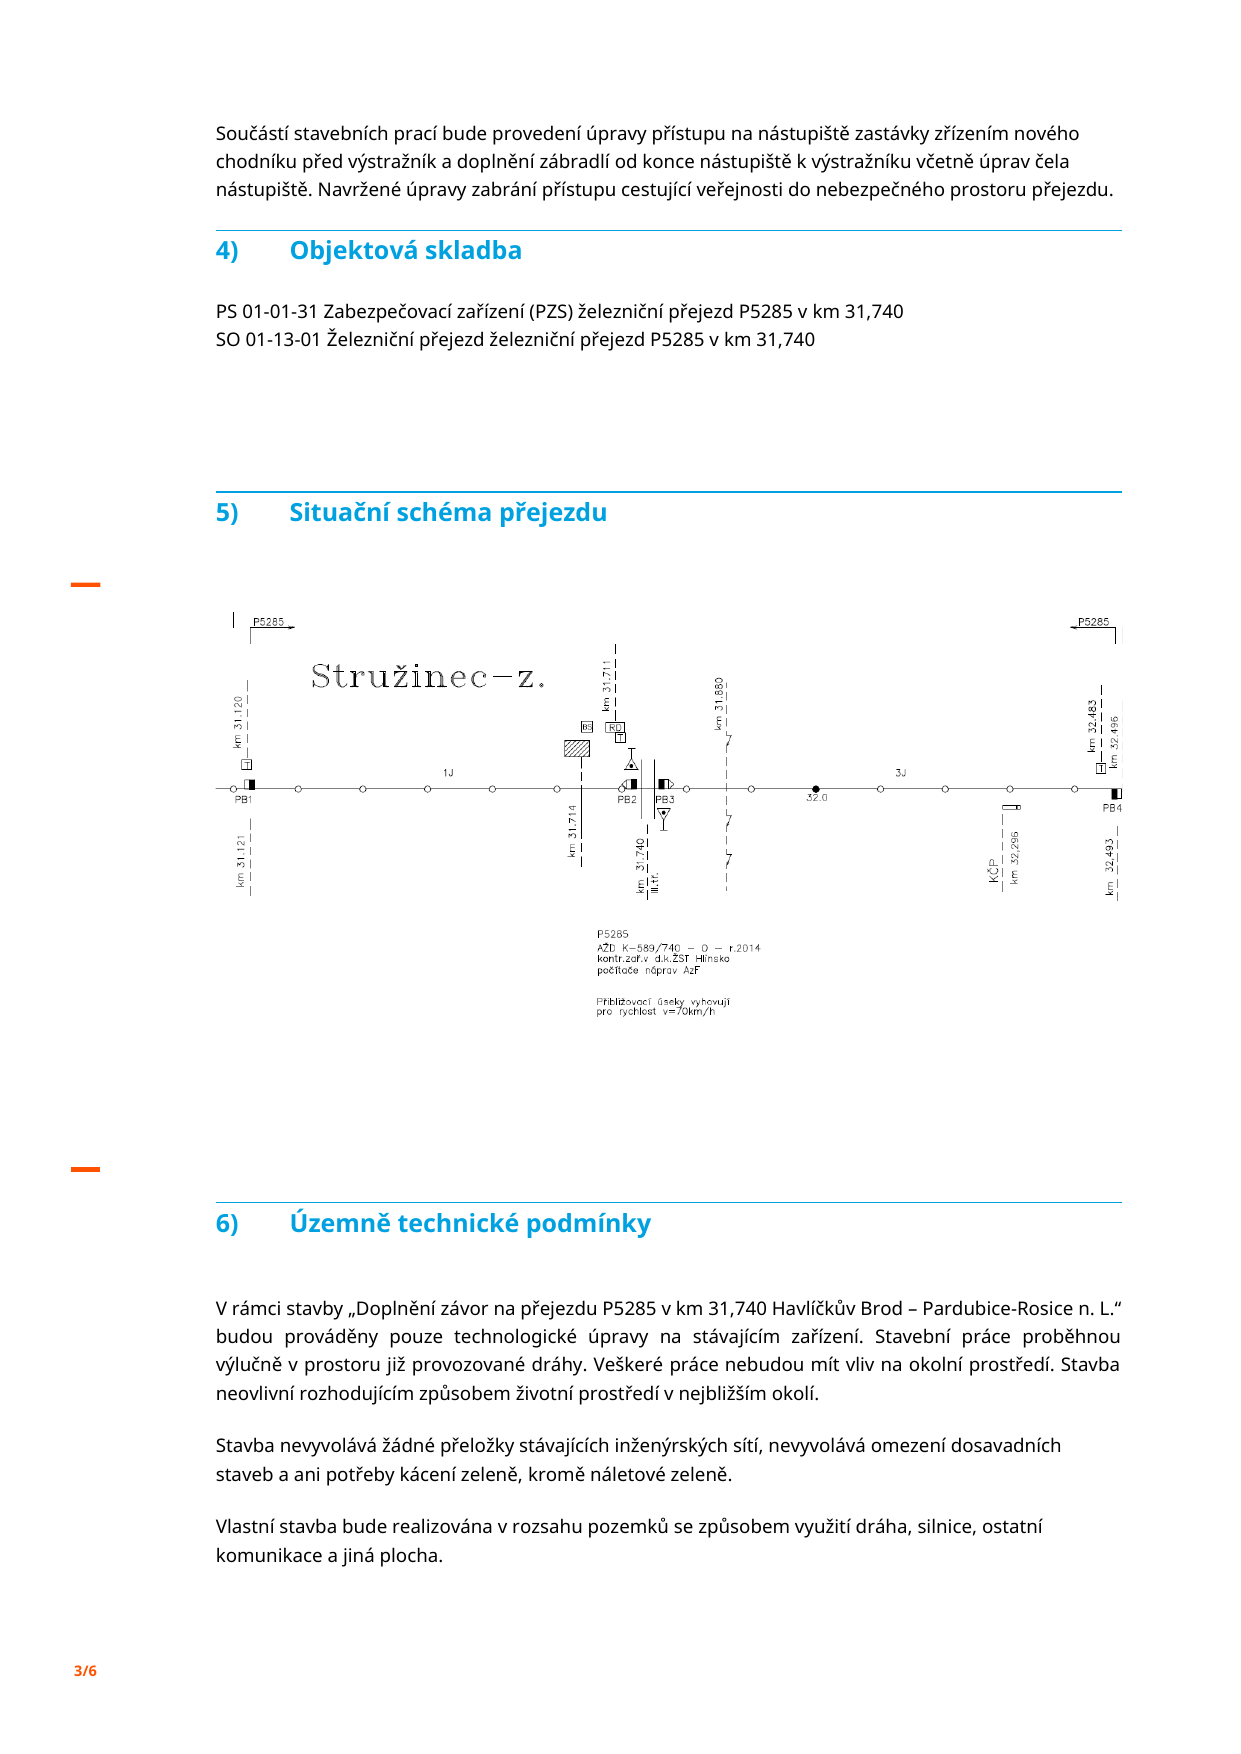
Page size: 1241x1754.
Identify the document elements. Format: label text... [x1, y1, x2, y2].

text PS 01-01-31 Zabezpečovací zařízení (PZS) železniční přejezd P5285 v km 31,740 [216, 298, 1122, 324]
subtitle 4) Objektová skladba [216, 231, 1122, 267]
text Součástí stavebních prací bude provedení úpravy přístupu na nástupiště zastávky zřízením nového chodníku před výstražník a doplnění zábradlí od konce nástupiště k výstražníku včetně úprav čela nástupiště. Navržené úpravy zabrání přístupu cestující veřejnosti do nebezpečného prostoru přejezdu. [216, 121, 1122, 202]
text V rámci stavby „Doplnění závor na přejezdu P5285 v km 31,740 Havlíčkův Brod – Pardubice-Rosice n. L.“ budou prováděny pouze technologické úpravy na stávajícím zařízení. Stavební práce proběhnou výlučně v prostoru již provozované dráhy. Veškeré práce nebudou mít vliv na okolní prostředí. Stavba neovlivní rozhodujícím způsobem životní prostředí v nejbližším okolí. [216, 1296, 1122, 1405]
text SO 01-13-01 Železniční přejezd železniční přejezd P5285 v km 31,740 [216, 326, 1122, 352]
text Stavba nevyvolává žádné přeložky stávajících inženýrských sítí, nevyvolává omezení dosavadních staveb a ani potřeby kácení zeleně, kromě náletové zeleně. [216, 1433, 1122, 1486]
picture [215, 612, 1123, 1122]
subtitle 5) Situační schéma přejezdu [216, 493, 1122, 528]
text Vlastní stavba bude realizována v rozsahu pozemků se způsobem využití dráha, silnice, ostatní komunikace a jiná plocha. [216, 1514, 1122, 1567]
subtitle 6) Územně technické podmínky [216, 1203, 1122, 1239]
